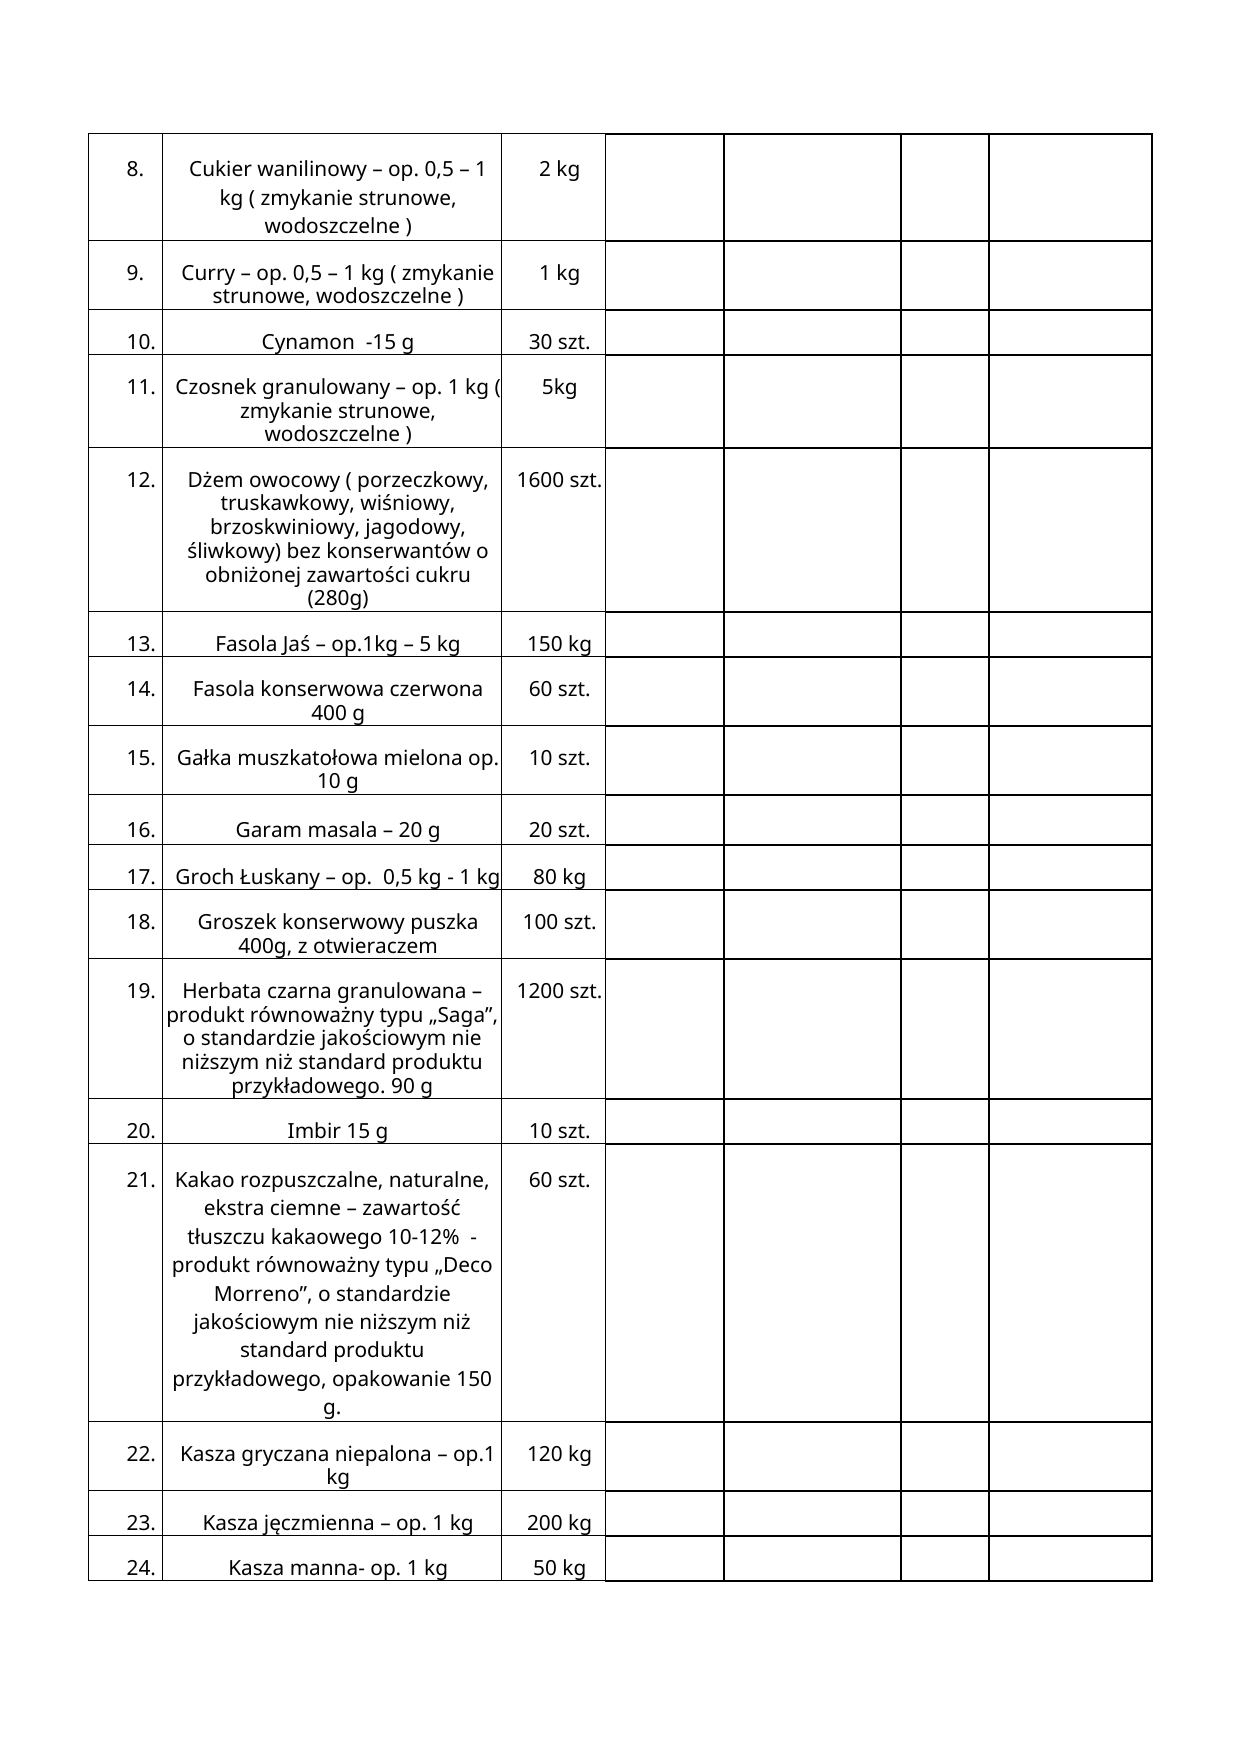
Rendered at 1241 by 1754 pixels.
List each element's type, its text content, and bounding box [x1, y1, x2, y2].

table_cell [89, 310, 162, 354]
table_cell 120 kg [502, 1422, 605, 1489]
table_cell Kakao rozpuszczalne, naturalne, ekstra ciemne – zawartość tłuszczu kakaowego 10-12% - produkt równoważny typu „Deco Morreno”, o standardzie jakościowym nie niższym niż standard produktu przykładowego, opakowanie 150 g. [163, 1144, 501, 1421]
table_cell 10 szt. [502, 1099, 605, 1143]
table_cell [902, 1537, 988, 1580]
table_cell [902, 356, 988, 447]
table_cell [902, 727, 988, 794]
table_cell [606, 796, 723, 844]
table_cell [89, 448, 162, 611]
table_cell [89, 1491, 162, 1535]
table_cell [990, 1423, 1151, 1489]
table_cell [990, 1492, 1151, 1535]
table_cell Dżem owocowy ( porzeczkowy, truskawkowy, wiśniowy, brzoskwiniowy, jagodowy, śliwkowy) bez konserwantów o obniżonej zawartości cukru (280g) [163, 448, 501, 611]
table_cell Kasza gryczana niepalona – op.1 kg [163, 1422, 501, 1489]
table_cell [990, 1145, 1151, 1421]
table_cell 30 szt. [502, 310, 605, 354]
table_cell [902, 1145, 988, 1421]
table_cell [725, 846, 900, 889]
table_cell Groch Łuskany – op. 0,5 kg - 1 kg [163, 845, 501, 889]
table_cell [606, 1423, 723, 1489]
table_cell [606, 1100, 723, 1143]
table_cell [990, 311, 1151, 354]
table_cell [89, 959, 162, 1098]
table_cell [902, 242, 988, 309]
table_cell Gałka muszkatołowa mielona op. 10 g [163, 726, 501, 794]
table_cell Herbata czarna granulowana – produkt równoważny typu „Saga”, o standardzie jakościowym nie niższym niż standard produktu przykładowego. 90 g [163, 959, 501, 1098]
table_cell [902, 1423, 988, 1489]
table_cell [89, 1099, 162, 1143]
table_cell [89, 795, 162, 844]
table_cell Curry – op. 0,5 – 1 kg ( zmykanie strunowe, wodoszczelne ) [163, 241, 501, 309]
table_cell 60 szt. [502, 1144, 605, 1421]
table_cell [606, 658, 723, 725]
table_cell [606, 1492, 723, 1535]
table_cell [990, 960, 1151, 1098]
table_cell Fasola konserwowa czerwona 400 g [163, 657, 501, 725]
table_cell [990, 846, 1151, 889]
table_cell Imbir 15 g [163, 1099, 501, 1143]
table_cell [725, 1145, 900, 1421]
table_cell [902, 960, 988, 1098]
table_cell [606, 727, 723, 794]
table_cell [902, 613, 988, 656]
table_cell [902, 1492, 988, 1535]
table_cell [725, 891, 900, 958]
table_cell [725, 613, 900, 656]
table_cell [89, 612, 162, 656]
table_cell [725, 135, 900, 240]
table_cell [606, 1537, 723, 1580]
table_cell [902, 891, 988, 958]
table_cell [725, 727, 900, 794]
table_cell [725, 658, 900, 725]
table_cell [725, 796, 900, 844]
table_cell [606, 311, 723, 354]
table_cell [902, 796, 988, 844]
table_cell [606, 613, 723, 656]
table_cell [89, 1536, 162, 1580]
table_cell [606, 135, 723, 240]
table_cell [990, 242, 1151, 309]
table_cell 1200 szt. [502, 959, 605, 1098]
table_cell [89, 355, 162, 447]
table_cell [902, 846, 988, 889]
table_cell [89, 845, 162, 889]
table_cell [902, 311, 988, 354]
table_cell [990, 727, 1151, 794]
table_cell 5kg [502, 355, 605, 447]
table_cell [902, 658, 988, 725]
table_cell 150 kg [502, 612, 605, 656]
table_cell [725, 1100, 900, 1143]
table_cell [990, 613, 1151, 656]
table_cell [606, 960, 723, 1098]
table_cell [990, 449, 1151, 611]
table_cell 1 kg [502, 241, 605, 309]
table_cell 100 szt. [502, 890, 605, 958]
table_cell Kasza jęczmienna – op. 1 kg [163, 1491, 501, 1535]
table_cell [990, 356, 1151, 447]
table_cell [89, 134, 162, 240]
table_cell 60 szt. [502, 657, 605, 725]
table_cell 50 kg [502, 1536, 605, 1580]
table_cell Cynamon -15 g [163, 310, 501, 354]
table_cell [89, 1422, 162, 1489]
table_cell 80 kg [502, 845, 605, 889]
table_cell 1600 szt. [502, 448, 605, 611]
table_cell 20 szt. [502, 795, 605, 844]
table_cell [990, 1100, 1151, 1143]
table_cell [606, 356, 723, 447]
table_cell [990, 135, 1151, 240]
table_cell [902, 135, 988, 240]
table_cell Cukier wanilinowy – op. 0,5 – 1 kg ( zmykanie strunowe, wodoszczelne ) [163, 134, 501, 240]
table_cell [725, 449, 900, 611]
table_cell [725, 311, 900, 354]
table_cell Garam masala – 20 g [163, 795, 501, 844]
table_cell Czosnek granulowany – op. 1 kg ( zmykanie strunowe, wodoszczelne ) [163, 355, 501, 447]
table_cell [990, 796, 1151, 844]
table_cell [606, 242, 723, 309]
table_cell [990, 658, 1151, 725]
table_cell [725, 1423, 900, 1489]
table_cell [89, 657, 162, 725]
table_cell [89, 241, 162, 309]
table_cell [725, 242, 900, 309]
table_cell [725, 1492, 900, 1535]
table_cell [89, 890, 162, 958]
table_cell [725, 356, 900, 447]
table_cell [606, 1145, 723, 1421]
table_cell 10 szt. [502, 726, 605, 794]
table_cell 2 kg [502, 134, 605, 240]
table_cell [606, 891, 723, 958]
table_cell Kasza manna- op. 1 kg [163, 1536, 501, 1580]
table_cell [606, 449, 723, 611]
table_cell Groszek konserwowy puszka 400g, z otwieraczem [163, 890, 501, 958]
table_cell [902, 449, 988, 611]
table_cell 200 kg [502, 1491, 605, 1535]
table_cell Fasola Jaś – op.1kg – 5 kg [163, 612, 501, 656]
table_cell [990, 1537, 1151, 1580]
table_cell [990, 891, 1151, 958]
table_cell [89, 726, 162, 794]
table_cell [606, 846, 723, 889]
table_cell [725, 960, 900, 1098]
table_cell [725, 1537, 900, 1580]
table_cell [89, 1144, 162, 1421]
table_cell [902, 1100, 988, 1143]
